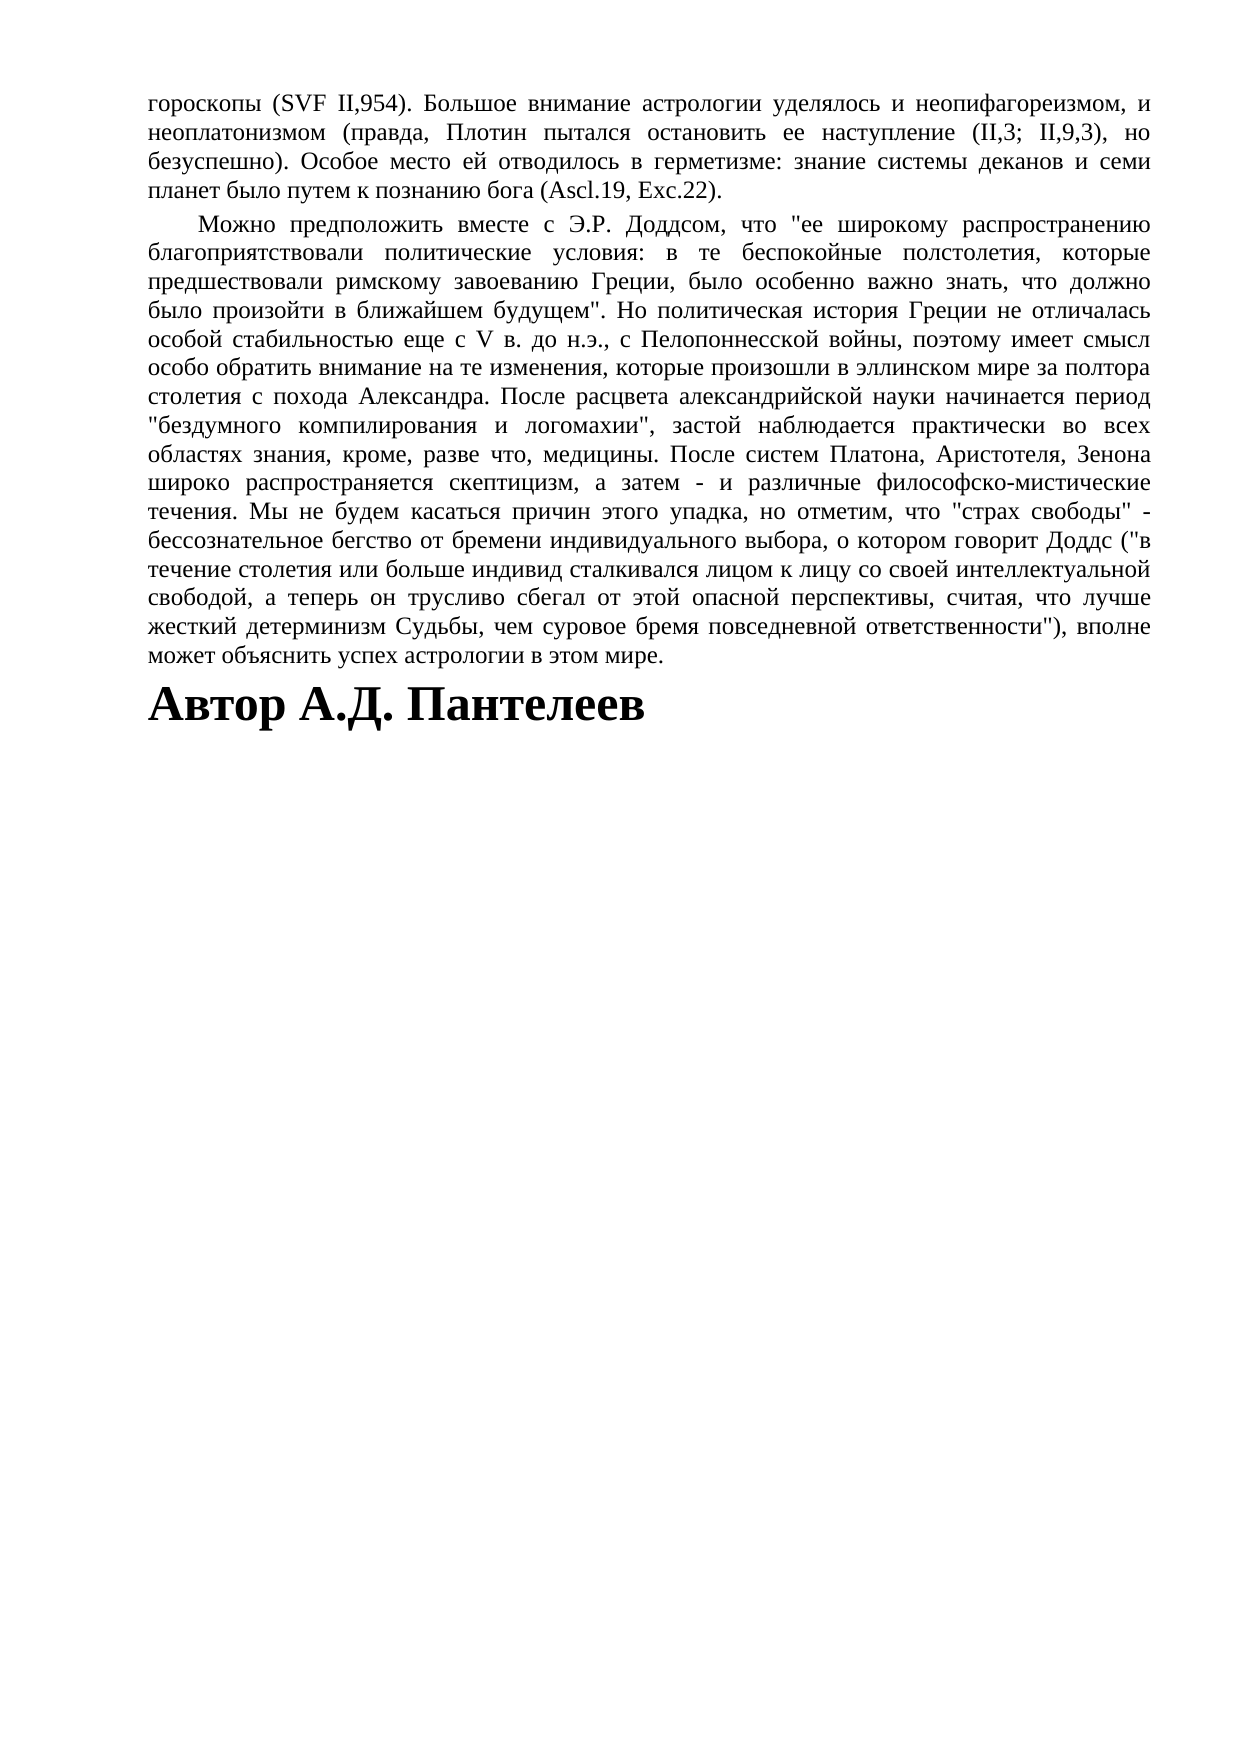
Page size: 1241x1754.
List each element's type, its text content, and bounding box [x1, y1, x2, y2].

text Можно предположить вместе с Э.Р. Доддсом, что "ее широкому распространению благоприятствовали политические условия: в те беспокойные полстолетия, которые предшествовали римскому завоеванию Греции, было особенно важно знать, что должно было произойти в ближайшем будущем". Но политическая история Греции не отличалась особой стабильностью еще с V в. до н.э., с Пелопоннесской войны, поэтому имеет смысл особо обратить внимание на те изменения, которые произошли в эллинском мире за полтора столетия с похода Александра. После расцвета александрийской науки начинается период "бездумного компилирования и логомахии", застой наблюдается практически во всех областях знания, кроме, разве что, медицины. После систем Платона, Аристотеля, Зенона широко распространяется скептицизм, а затем - и различные философско-мистические течения. Мы не будем касаться причин этого упадка, но отметим, что "страх свободы" - бессознательное бегство от бремени индивидуального выбора, о котором говорит Доддс ("в течение столетия или больше индивид сталкивался лицом к лицу со своей интеллектуальной свободой, а теперь он трусливо сбегал от этой опасной перспективы, считая, что лучше жесткий детерминизм Судьбы, чем суровое бремя повседневной ответственности"), вполне может объяснить успех астрологии в этом мире. [148, 209, 1152, 669]
subtitle Автор А.Д. Пантелеев [148, 674, 1152, 731]
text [148, 88, 1152, 203]
